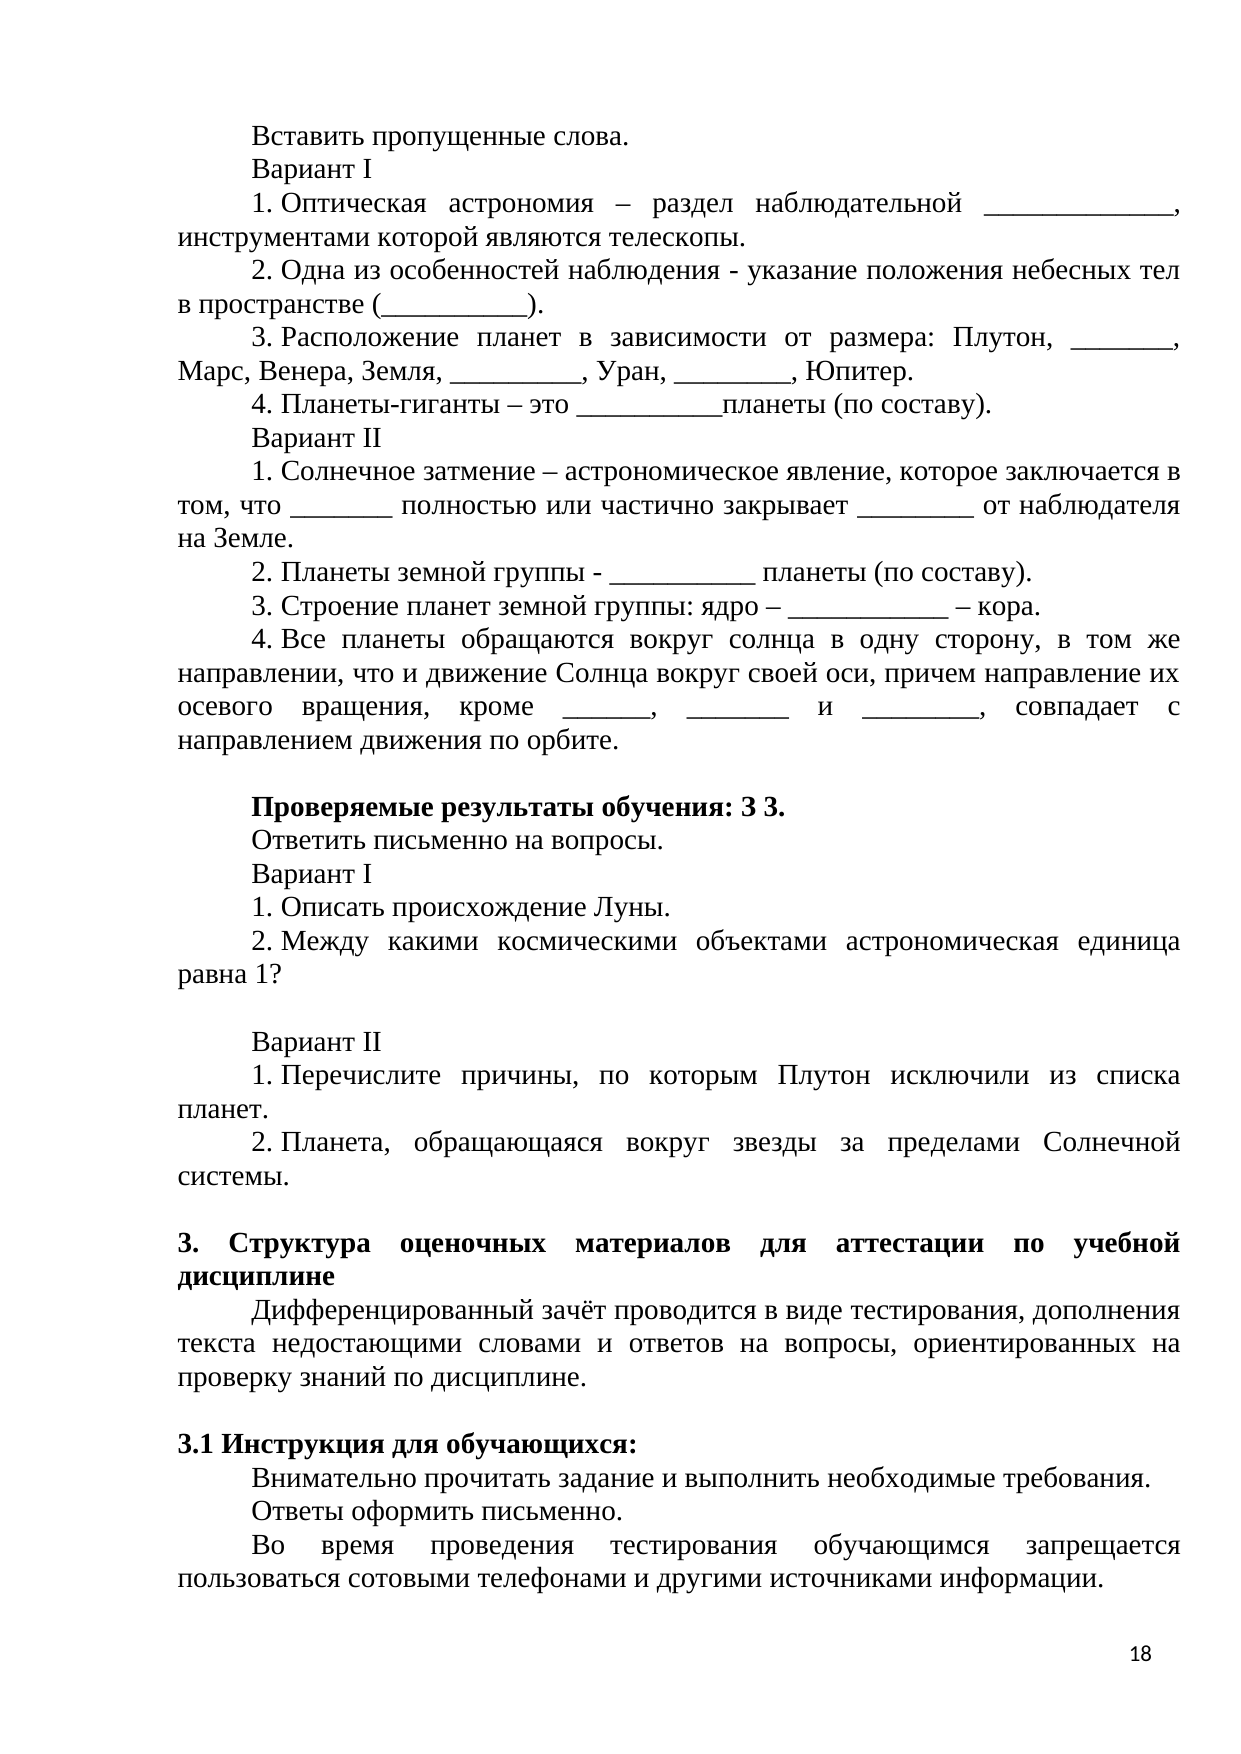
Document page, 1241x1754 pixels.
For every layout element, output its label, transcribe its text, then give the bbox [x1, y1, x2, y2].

text 3.1 Инструкция для обучающихся: [177, 1426, 1152, 1460]
list Планеты земной группы - __________ планеты (по составу). [177, 554, 1181, 588]
list Одна из особенностей наблюдения - указание положения небесных тел в пространстве (__________). [177, 252, 1181, 319]
text Во время проведения тестирования обучающимся запрещается пользоваться сотовыми телефонами и другими источниками информации. [177, 1527, 1181, 1594]
list Оптическая астрономия – раздел наблюдательной _____________, инструментами которой являются телескопы. [177, 185, 1181, 252]
list Между какими космическими объектами астрономическая единица равна 1? [177, 923, 1181, 990]
text Вариант II [251, 420, 1152, 453]
list Все планеты обращаются вокруг солнца в одну сторону, в том же направлении, что и движение Солнца вокруг своей оси, причем направление их осевого вращения, кроме ______, _______ и ________, совпадает с направлением движения по орбите. [177, 621, 1181, 755]
text Вариант I [251, 152, 1152, 185]
text Вариант II [177, 1024, 1152, 1057]
list Солнечное затмение – астрономическое явление, которое заключается в том, что _______ полностью или частично закрывает ________ от наблюдателя на Земле. [177, 453, 1181, 554]
list Планета, обращающаяся вокруг звезды за пределами Солнечной системы. [177, 1124, 1181, 1191]
text Дифференцированный зачёт проводится в виде тестирования, дополнения текста недостающими словами и ответов на вопросы, ориентированных на проверку знаний по дисциплине. [177, 1292, 1181, 1393]
list Описать происхождение Луны. [177, 889, 1181, 923]
text Внимательно прочитать задание и выполнить необходимые требования. [177, 1460, 1181, 1493]
text Проверяемые результаты обучения: З 3. [177, 789, 1152, 822]
text Ответить письменно на вопросы. [177, 822, 1152, 856]
list Планеты-гиганты – это __________планеты (по составу). [177, 386, 1181, 420]
list Расположение планет в зависимости от размера: Плутон, _______, Марс, Венера, Земля, _________, Уран, ________, Юпитер. [177, 319, 1181, 386]
text Вставить пропущенные слова. [251, 118, 1152, 152]
text Вариант I [177, 856, 1152, 889]
list Перечислите причины, по которым Плутон исключили из списка планет. [177, 1057, 1181, 1124]
text 3. Структура оценочных материалов для аттестации по учебной дисциплине [177, 1225, 1181, 1292]
list Строение планет земной группы: ядро – ___________ – кора. [177, 588, 1181, 621]
text Ответы оформить письменно. [177, 1493, 1181, 1527]
